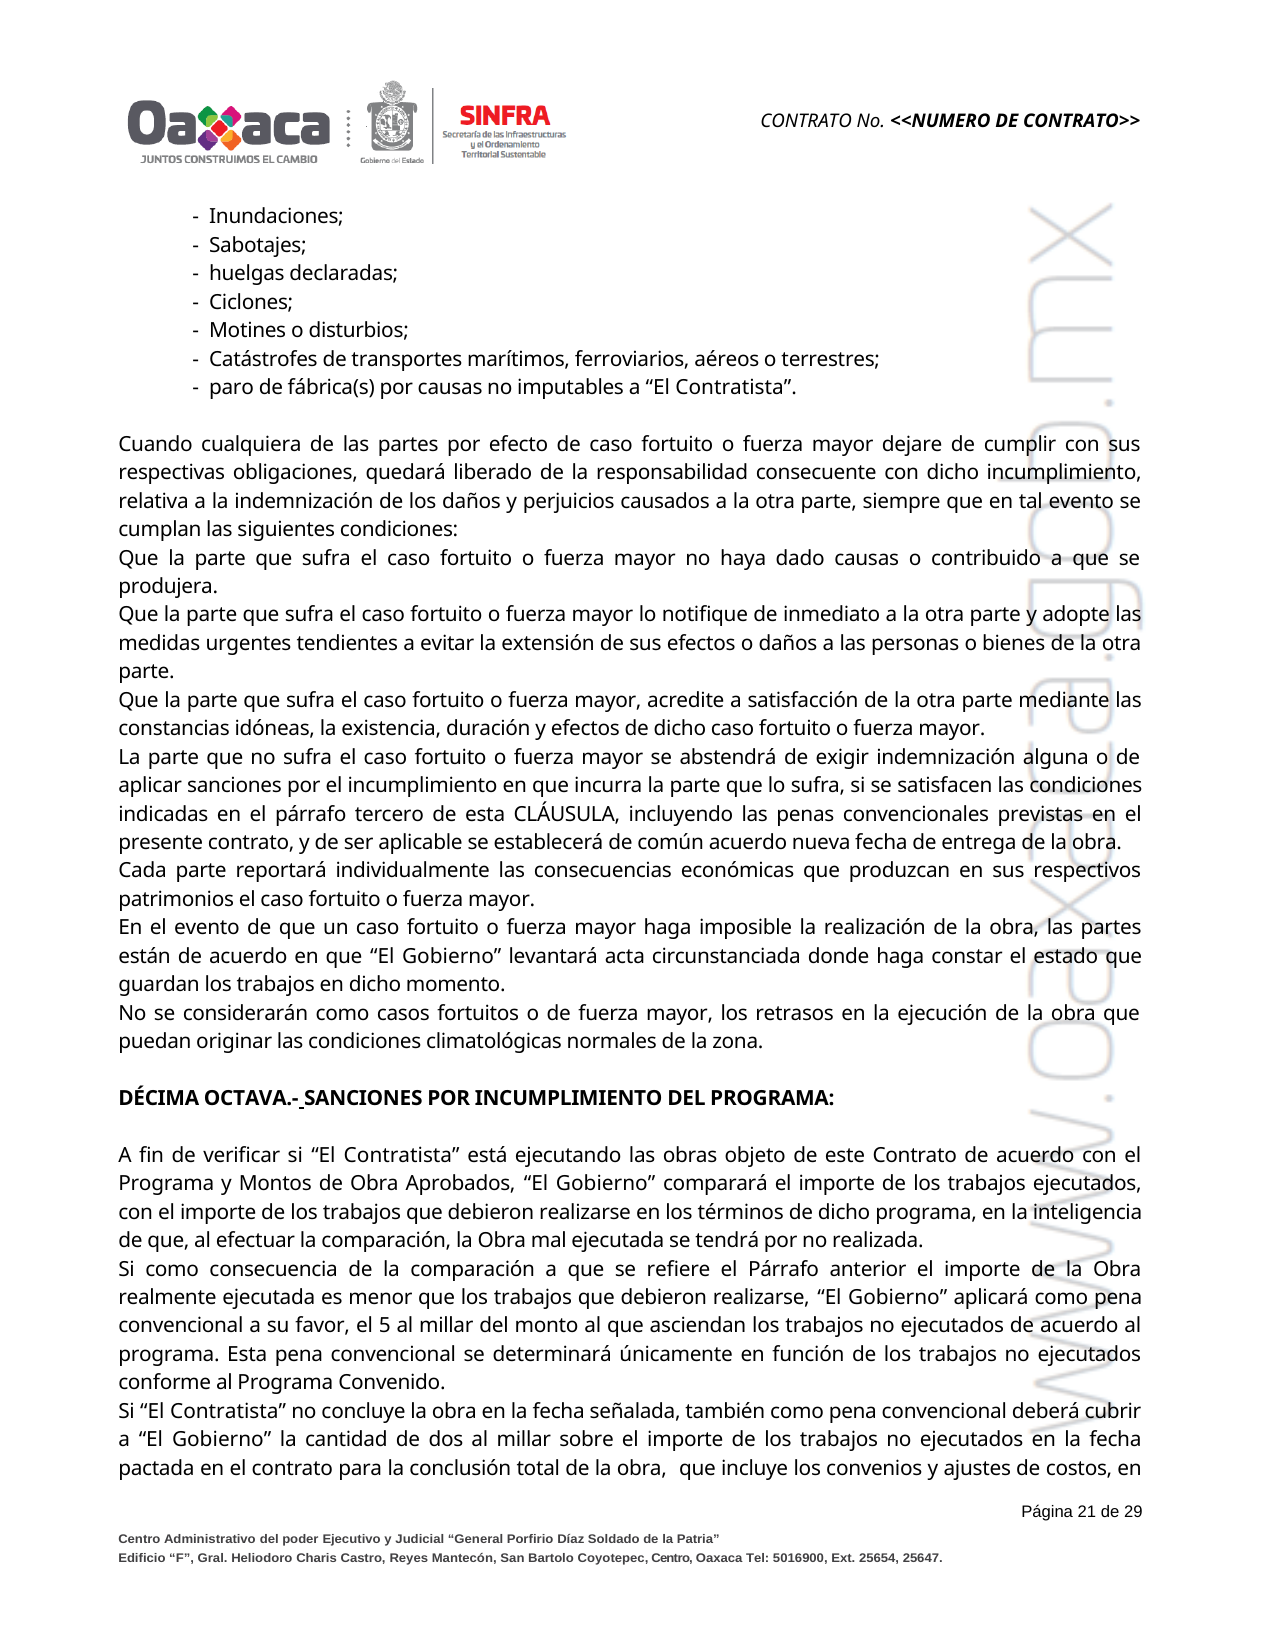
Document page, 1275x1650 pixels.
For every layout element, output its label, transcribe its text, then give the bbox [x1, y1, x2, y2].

text Si como consecuencia de la comparación a que se refiere el Párrafo anterior el importe de la Obra realmente ejecutada es menor que los trabajos que debieron realizarse, “El Gobierno” aplicará como pena convencional a su favor, el 5 al millar del monto al que asciendan los trabajos no ejecutados de acuerdo al programa. Esta pena convencional se determinará únicamente en función de los trabajos no ejecutados conforme al Programa Convenido. [118, 1254, 1142, 1396]
text - Catástrofes de transportes marítimos, ferroviarios, aéreos o terrestres; [118, 344, 1142, 372]
text - huelgas declaradas; [118, 258, 1142, 287]
text No se considerarán como casos fortuitos o de fuerza mayor, los retrasos en la ejecución de la obra que puedan originar las condiciones climatológicas normales de la zona. [0, 998, 1142, 1054]
text Cada parte reportará individualmente las consecuencias económicas que produzcan en sus respectivos patrimonios el caso fortuito o fuerza mayor. [0, 856, 1142, 912]
text En el evento de que un caso fortuito o fuerza mayor haga imposible la realización de la obra, las partes están de acuerdo en que “El Gobierno” levantará acta circunstanciada donde haga constar el estado que guardan los trabajos en dicho momento. [0, 912, 1142, 998]
text Cuando cualquiera de las partes por efecto de caso fortuito o fuerza mayor dejare de cumplir con sus respectivas obligaciones, quedará liberado de la responsabilidad consecuente con dicho incumplimiento, relativa a la indemnización de los daños y perjuicios causados a la otra parte, siempre que en tal evento se cumplan las siguientes condiciones: [0, 429, 1142, 543]
text Que la parte que sufra el caso fortuito o fuerza mayor lo notifique de inmediato a la otra parte y adopte las medidas urgentes tendientes a evitar la extensión de sus efectos o daños a las personas o bienes de la otra parte. [0, 599, 1142, 685]
text - Inundaciones; [118, 201, 1142, 230]
text - paro de fábrica(s) por causas no imputables a “El Contratista”. [118, 372, 1142, 401]
picture [963, 182, 1176, 1471]
picture [118, 73, 577, 180]
text Que la parte que sufra el caso fortuito o fuerza mayor no haya dado causas o contribuido a que se produjera. [0, 543, 1142, 599]
text A fin de verificar si “El Contratista” está ejecutando las obras objeto de este Contrato de acuerdo con el Programa y Montos de Obra Aprobados, “El Gobierno” comparará el importe de los trabajos ejecutados, con el importe de los trabajos que debieron realizarse en los términos de dicho programa, en la inteligencia de que, al efectuar la comparación, la Obra mal ejecutada se tendrá por no realizada. [118, 1140, 1142, 1254]
text - Motines o disturbios; [118, 315, 1142, 344]
text - Sabotajes; [118, 230, 1142, 258]
text La parte que no sufra el caso fortuito o fuerza mayor se abstendrá de exigir indemnización alguna o de aplicar sanciones por el incumplimiento en que incurra la parte que lo sufra, si se satisfacen las condiciones indicadas en el párrafo tercero de esta CLÁUSULA, incluyendo las penas convencionales previstas en el presente contrato, y de ser aplicable se establecerá de común acuerdo nueva fecha de entrega de la obra. [0, 742, 1142, 856]
text DÉCIMA OCTAVA.- SANCIONES POR INCUMPLIMIENTO DEL PROGRAMA: [118, 1083, 1142, 1111]
text Que la parte que sufra el caso fortuito o fuerza mayor, acredite a satisfacción de la otra parte mediante las constancias idóneas, la existencia, duración y efectos de dicho caso fortuito o fuerza mayor. [0, 685, 1142, 742]
text - Ciclones; [118, 287, 1142, 315]
